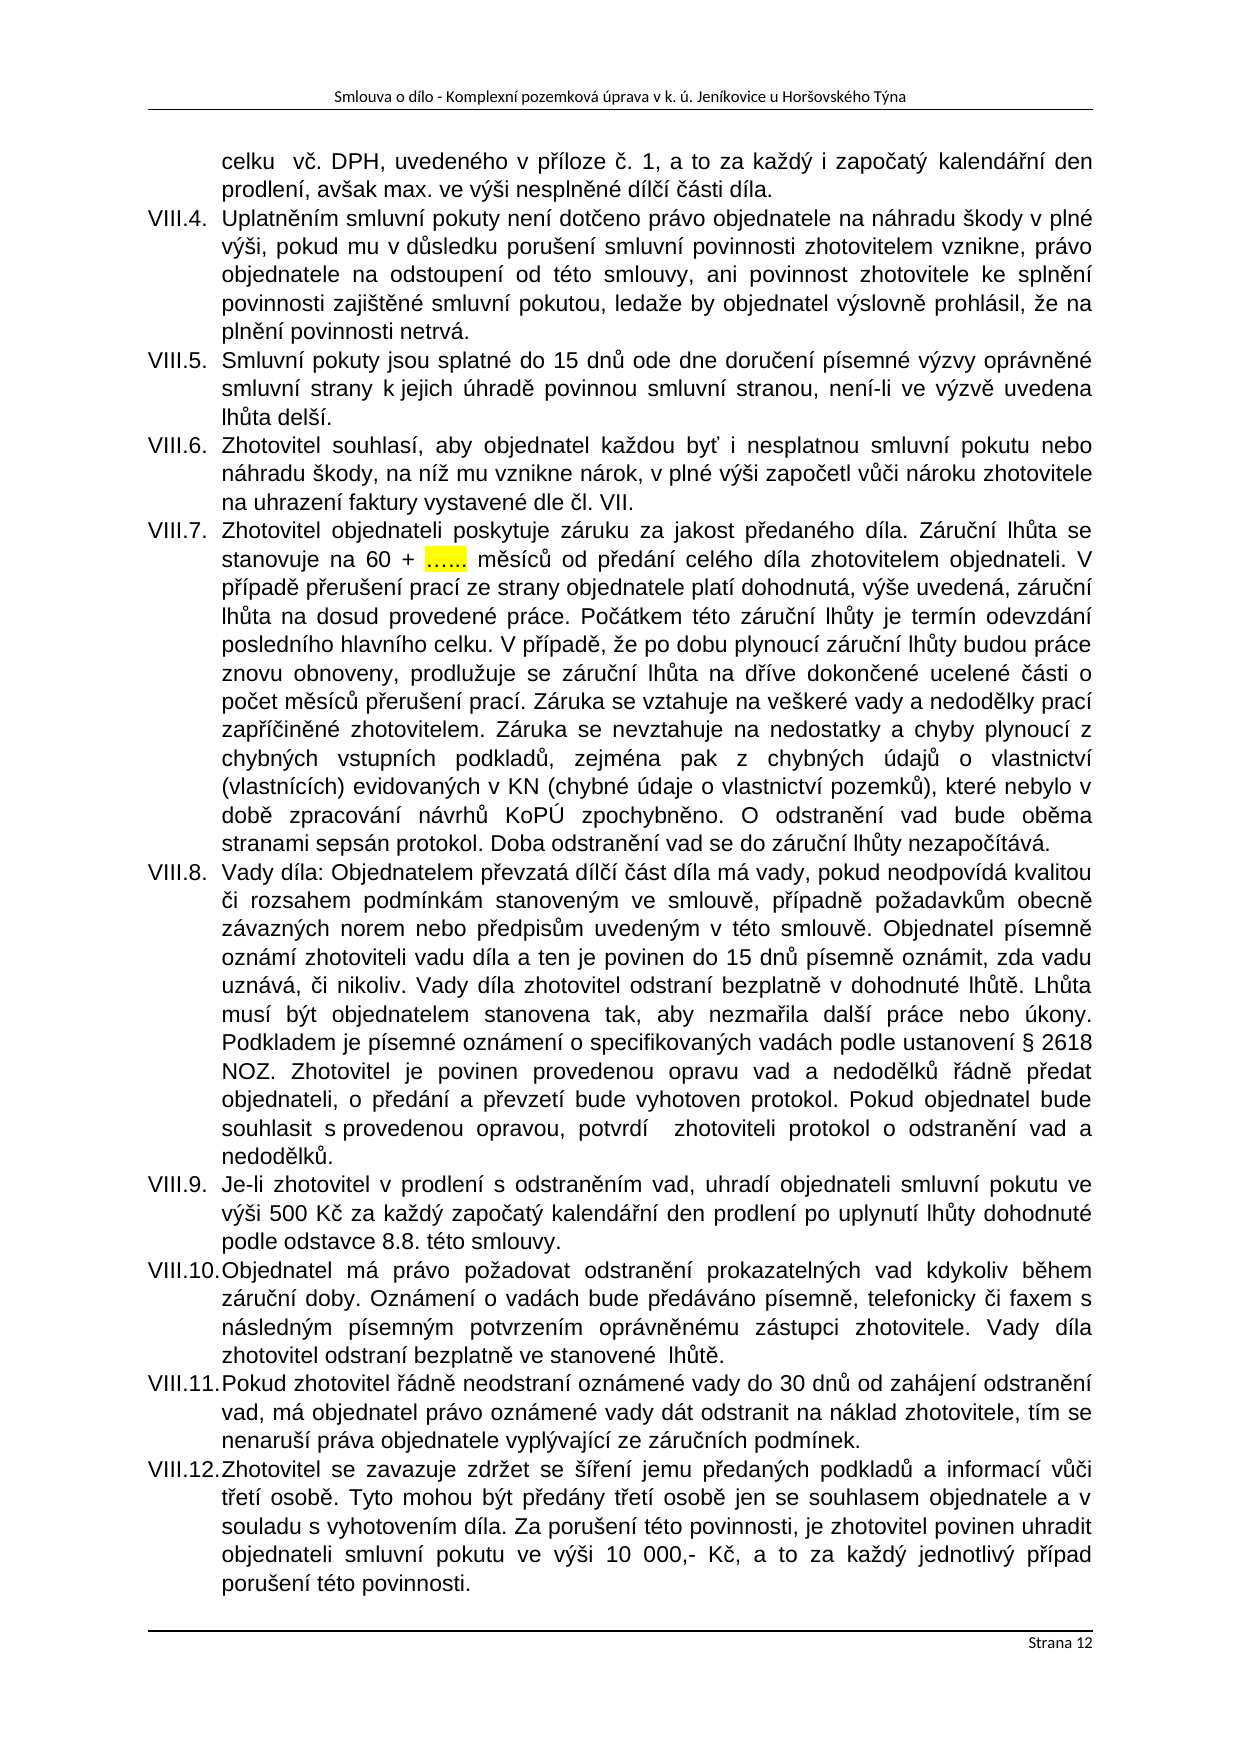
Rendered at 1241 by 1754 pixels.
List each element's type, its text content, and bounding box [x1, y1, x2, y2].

list Zhotovitel souhlasí, aby objednatel každou byť i nesplatnou smluvní pokutu nebo náhradu škody, na níž mu vznikne nárok, v plné výši započetl vůči nároku zhotovitele na uhrazení faktury vystavené dle čl. VII. [148, 432, 1093, 515]
list Smluvní pokuty jsou splatné do 15 dnů ode dne doručení písemné výzvy oprávněné smluvní strany k jejich úhradě povinnou smluvní stranou, není-li ve výzvě uvedena lhůta delší. [148, 347, 1093, 430]
list Objednatel má právo požadovat odstranění prokazatelných vad kdykoliv během záruční doby. Oznámení o vadách bude předáváno písemně, telefonicky či faxem s následným písemným potvrzením oprávněnému zástupci zhotovitele. Vady díla zhotovitel odstraní bezplatně ve stanovené lhůtě. [148, 1257, 1093, 1368]
list Je-li zhotovitel v prodlení s odstraněním vad, uhradí objednateli smluvní pokutu ve výši 500 Kč za každý započatý kalendářní den prodlení po uplynutí lhůty dohodnuté podle odstavce 8.8. této smlouvy. [148, 1171, 1093, 1254]
list Pokud zhotovitel řádně neodstraní oznámené vady do 30 dnů od zahájení odstranění vad, má objednatel právo oznámené vady dát odstranit na náklad zhotovitele, tím se nenaruší práva objednatele vyplývající ze záručních podmínek. [148, 1370, 1093, 1454]
list Vady díla: Objednatelem převzatá dílčí část díla má vady, pokud neodpovídá kvalitou či rozsahem podmínkám stanoveným ve smlouvě, případně požadavkům obecně závazných norem nebo předpisům uvedeným v této smlouvě. Objednatel písemně oznámí zhotoviteli vadu díla a ten je povinen do 15 dnů písemně oznámit, zda vadu uznává, či nikoliv. Vady díla zhotovitel odstraní bezplatně v dohodnuté lhůtě. Lhůta musí být objednatelem stanovena tak, aby nezmařila další práce nebo úkony. Podkladem je písemné oznámení o specifikovaných vadách podle ustanovení § 2618 NOZ. Zhotovitel je povinen provedenou opravu vad a nedodělků řádně předat objednateli, o předání a převzetí bude vyhotoven protokol. Pokud objednatel bude souhlasit s provedenou opravou, potvrdí zhotoviteli protokol o odstranění vad a nedodělků. [148, 858, 1093, 1169]
list Uplatněním smluvní pokuty není dotčeno právo objednatele na náhradu škody v plné výši, pokud mu v důsledku porušení smluvní povinnosti zhotovitelem vznikne, právo objednatele na odstoupení od této smlouvy, ani povinnost zhotovitele ke splnění povinnosti zajištěné smluvní pokutou, ledaže by objednatel výslovně prohlásil, že na plnění povinnosti netrvá. [148, 204, 1093, 344]
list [148, 148, 1093, 202]
list Zhotovitel objednateli poskytuje záruku za jakost předaného díla. Záruční lhůta se stanovuje na 60 + …... měsíců od předání celého díla zhotovitelem objednateli. V případě přerušení prací ze strany objednatele platí dohodnutá, výše uvedená, záruční lhůta na dosud provedené práce. Počátkem této záruční lhůty je termín odevzdání posledního hlavního celku. V případě, že po dobu plynoucí záruční lhůty budou práce znovu obnoveny, prodlužuje se záruční lhůta na dříve dokončené ucelené části o počet měsíců přerušení prací. Záruka se vztahuje na veškeré vady a nedodělky prací zapříčiněné zhotovitelem. Záruka se nevztahuje na nedostatky a chyby plynoucí z chybných vstupních podkladů, zejména pak z chybných údajů o vlastnictví (vlastnících) evidovaných v KN (chybné údaje o vlastnictví pozemků), které nebylo v době zpracování návrhů KoPÚ zpochybněno. O odstranění vad bude oběma stranami sepsán protokol. Doba odstranění vad se do záruční lhůty nezapočítává. [148, 517, 1093, 856]
list Zhotovitel se zavazuje zdržet se šíření jemu předaných podkladů a informací vůči třetí osobě. Tyto mohou být předány třetí osobě jen se souhlasem objednatele a v souladu s vyhotovením díla. Za porušení této povinnosti, je zhotovitel povinen uhradit objednateli smluvní pokutu ve výši 10 000,- Kč, a to za každý jednotlivý případ porušení této povinnosti. [148, 1456, 1093, 1596]
